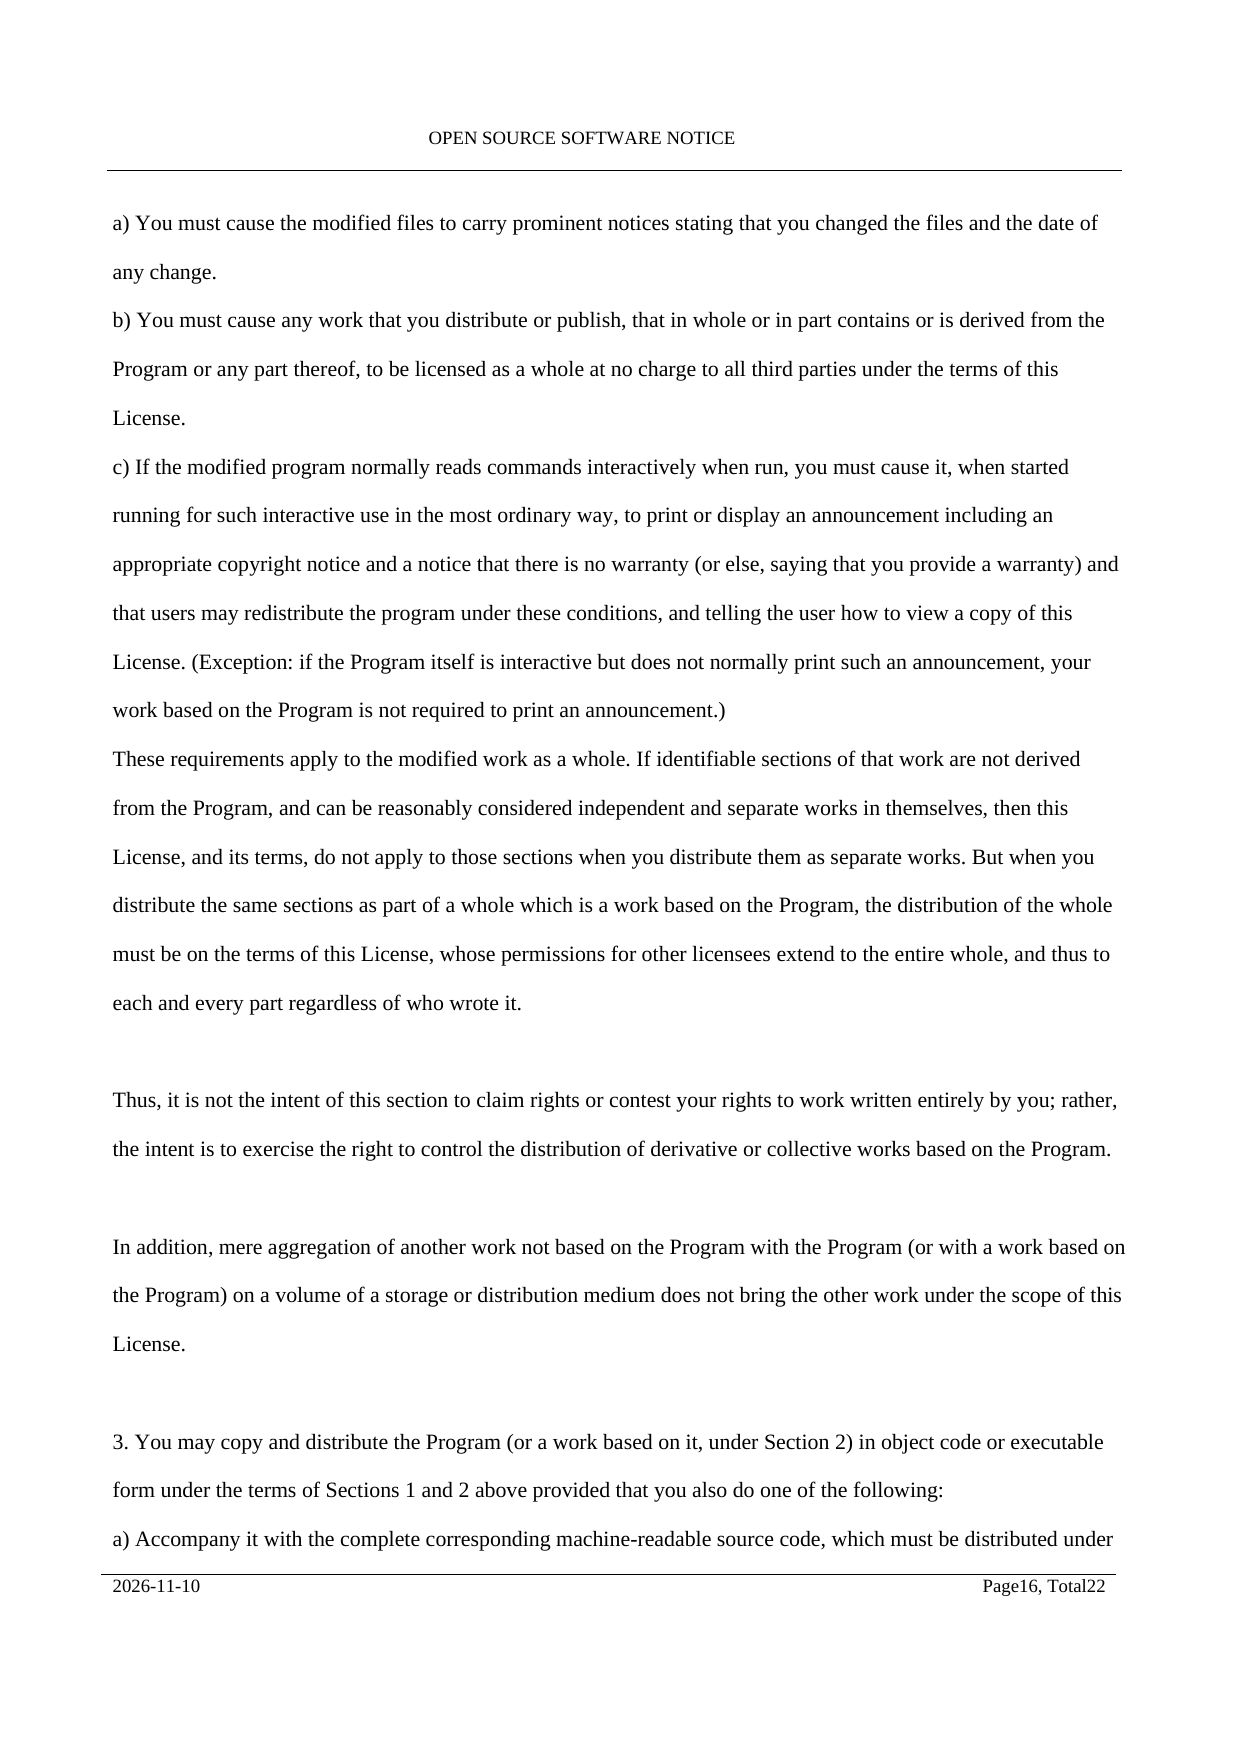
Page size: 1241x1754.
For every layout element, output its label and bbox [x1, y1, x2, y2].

text [112, 206, 1128, 1555]
